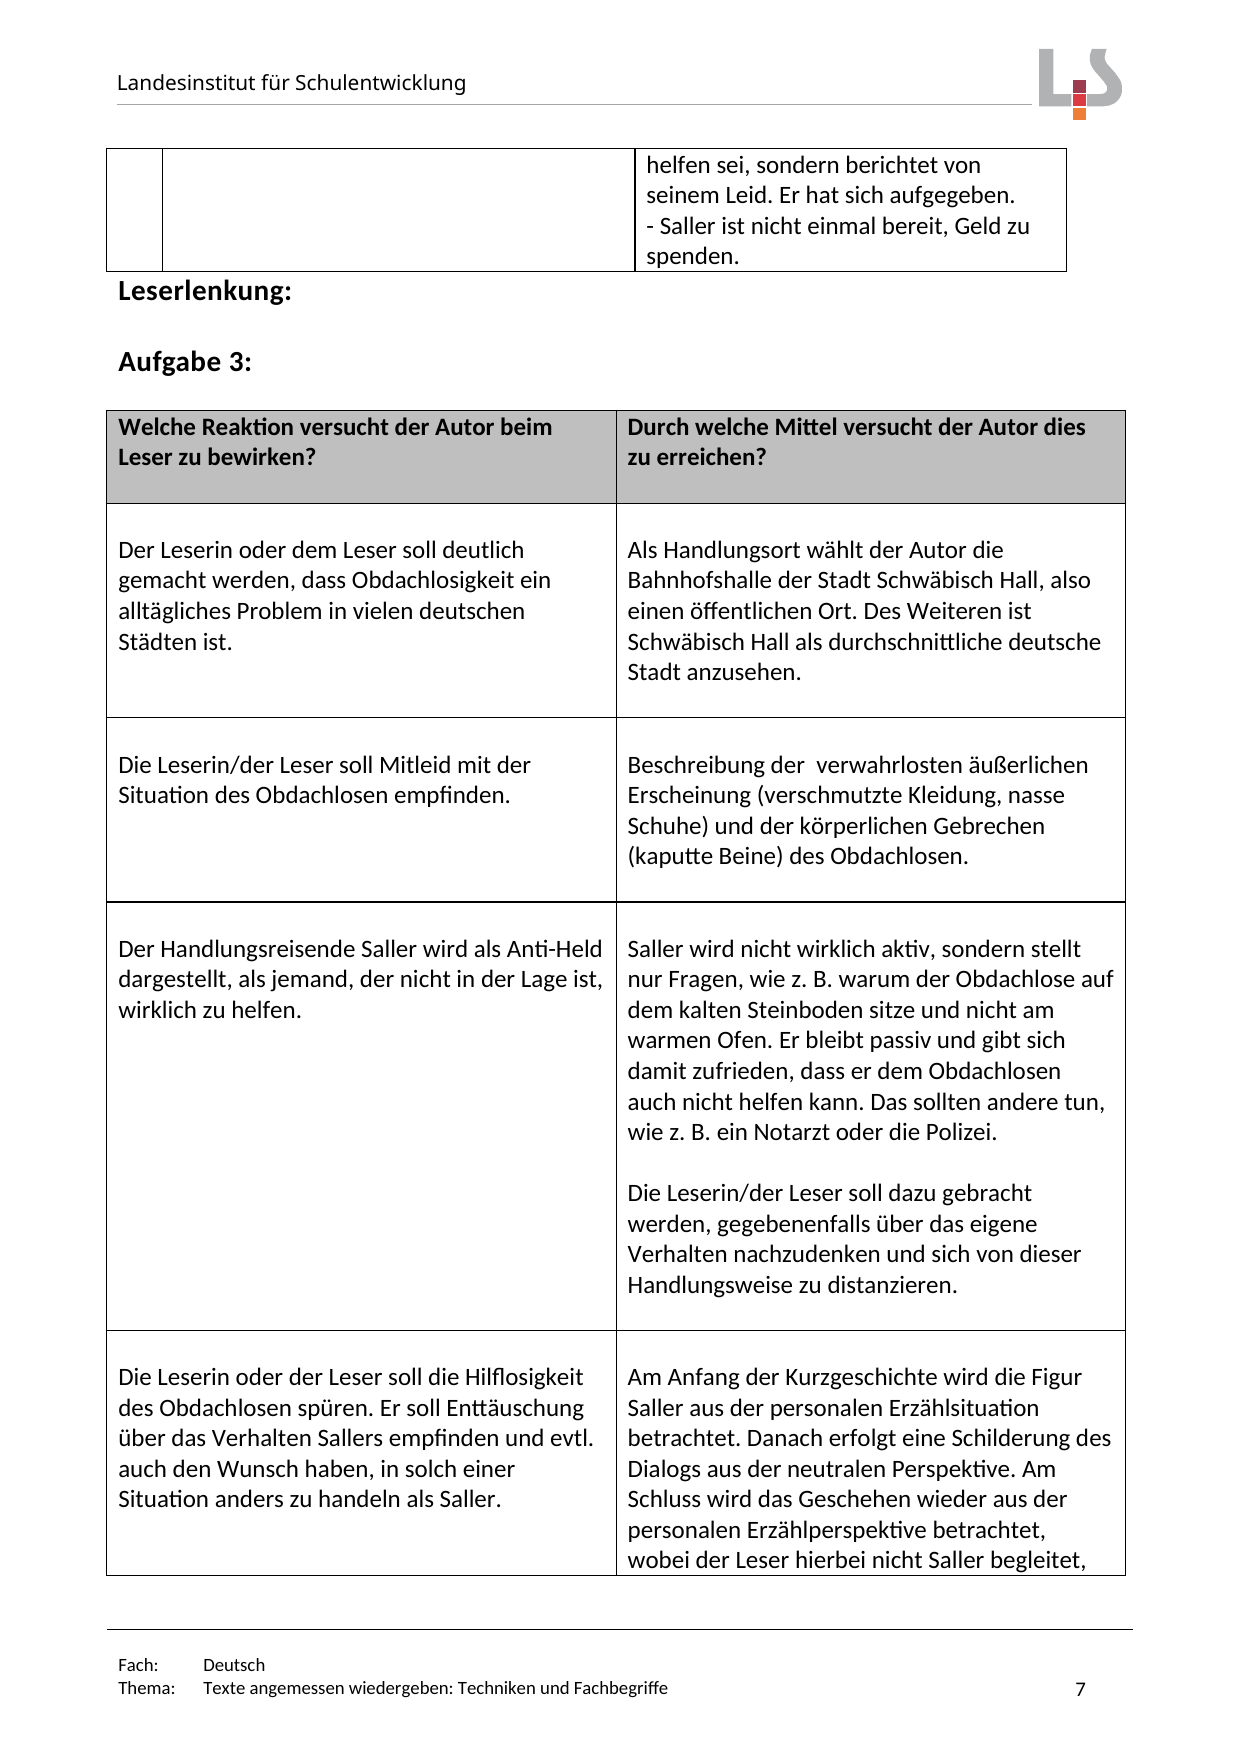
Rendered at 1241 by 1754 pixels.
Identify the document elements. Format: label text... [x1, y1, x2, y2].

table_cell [107, 1331, 616, 1575]
table_cell Der Leserin oder dem Leser soll deutlich gemacht werden, dass Obdachlosigkeit ein alltägliches Problem in vielen deutschen Städten ist. [107, 504, 616, 717]
table_cell Der Handlungsreisende Saller wird als Anti-Held dargestellt, als jemand, der nicht in der Lage ist, wirklich zu helfen. [107, 903, 616, 1330]
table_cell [617, 1331, 1125, 1575]
table_cell Als Handlungsort wählt der Autor die Bahnhofshalle der Stadt Schwäbisch Hall, also einen öffentlichen Ort. Des Weiteren ist Schwäbisch Hall als durchschnittliche deutsche Stadt anzusehen. [617, 504, 1125, 717]
table_header Durch welche Mittel versucht der Autor dies zu erreichen? [617, 411, 1125, 503]
table_cell Die Leserin/der Leser soll Mitleid mit der Situation des Obdachlosen empfinden. [107, 718, 616, 901]
table_cell [107, 149, 162, 271]
title Aufgabe 3: [118, 343, 1122, 379]
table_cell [636, 149, 1066, 271]
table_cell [163, 149, 634, 271]
table_cell Beschreibung der verwahrlosten äußerlichen Erscheinung (verschmutzte Kleidung, nasse Schuhe) und der körperlichen Gebrechen (kaputte Beine) des Obdachlosen. [617, 718, 1125, 901]
table_header Welche Reaktion versucht der Autor beim Leser zu bewirken? [107, 411, 616, 503]
title Leserlenkung: [118, 272, 1122, 307]
table_cell Saller wird nicht wirklich aktiv, sondern stellt nur Fragen, wie z. B. warum der Obdachlose auf dem kalten Steinboden sitze und nicht am warmen Ofen. Er bleibt passiv und gibt sich damit zufrieden, dass er dem Obdachlosen auch nicht helfen kann. Das sollten andere tun, wie z. B. ein Notarzt oder die Polizei. Die Leserin/der Leser soll dazu gebracht werden, gegebenenfalls über das eigene Verhalten nachzudenken und sich von dieser Handlungsweise zu distanzieren. [617, 903, 1125, 1330]
